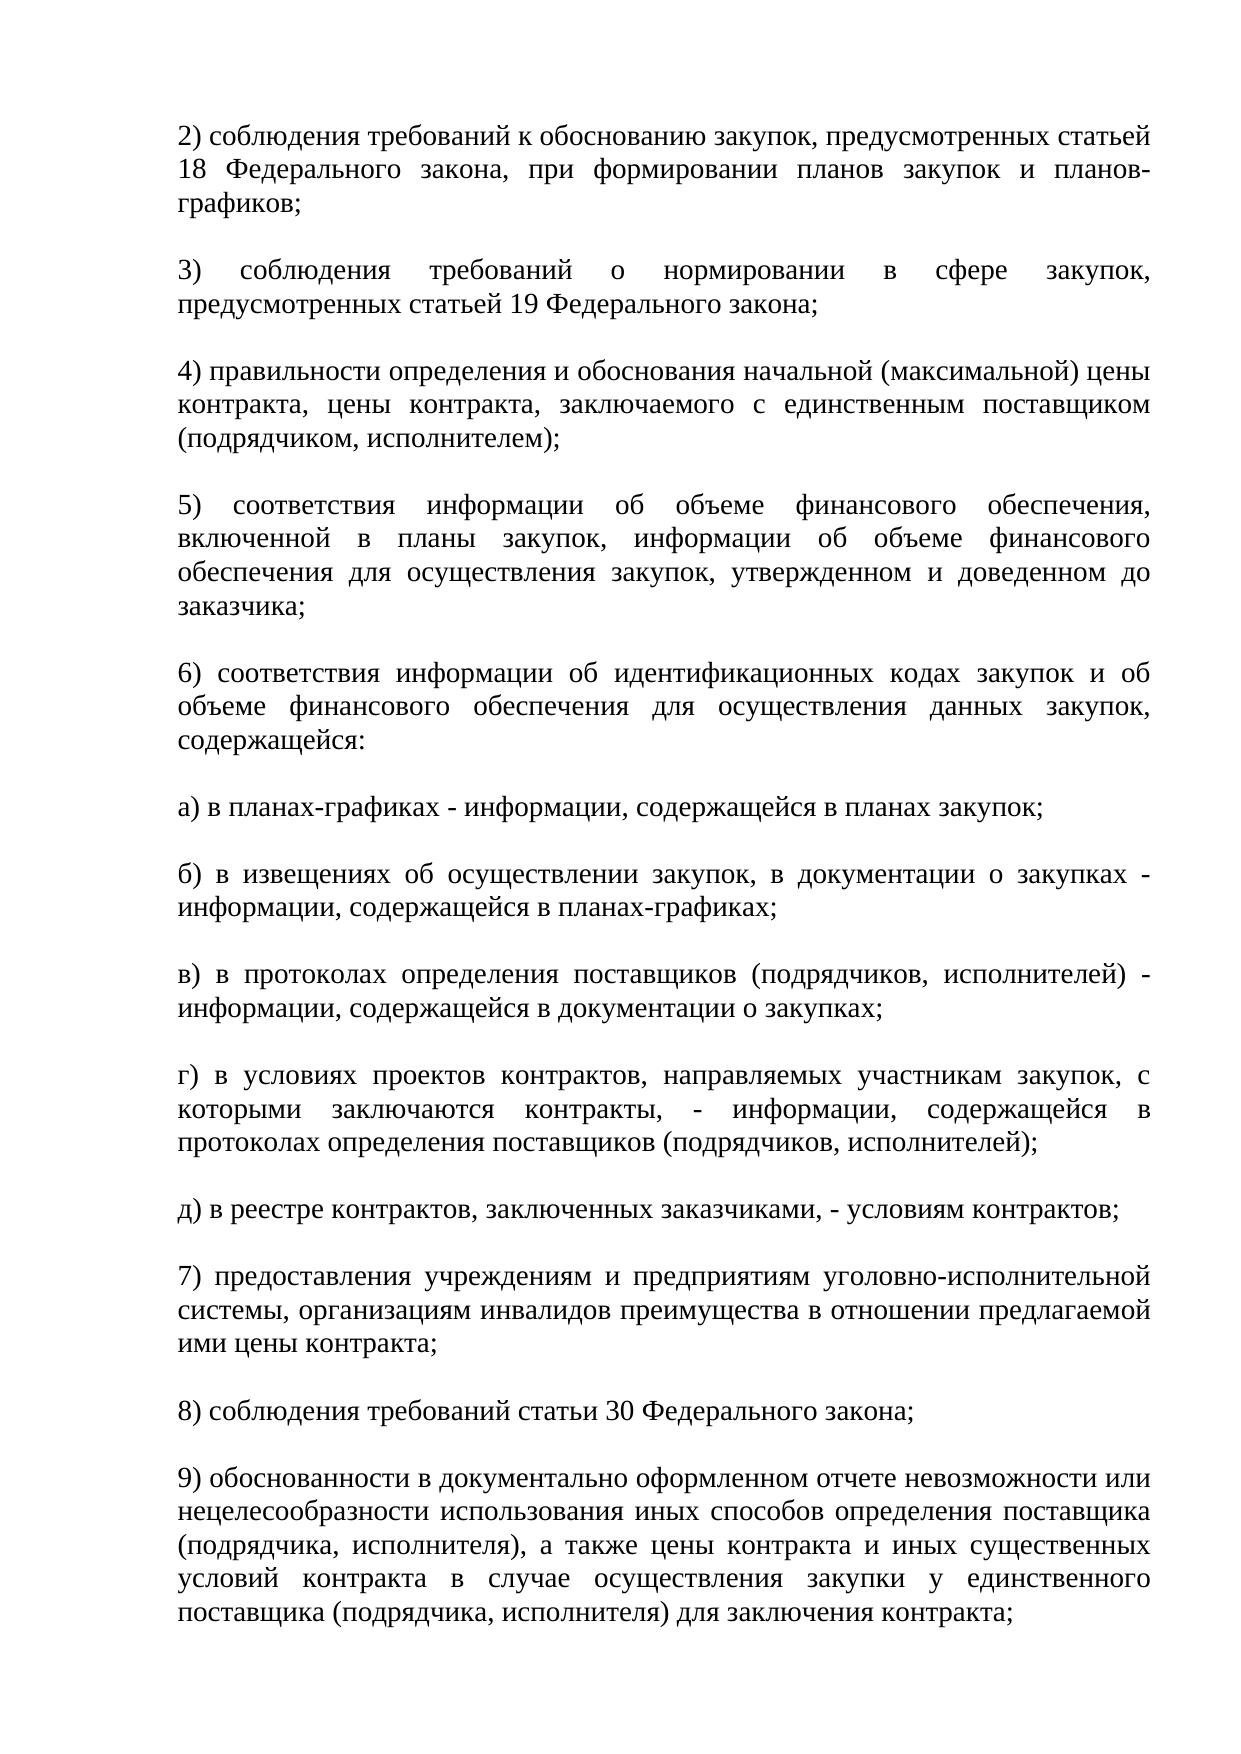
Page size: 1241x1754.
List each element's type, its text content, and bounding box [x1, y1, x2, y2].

text 2) соблюдения требований к обоснованию закупок, предусмотренных статьей 18 Федерального закона, при формировании планов закупок и планов-графиков; [177, 118, 1152, 219]
text 7) предоставления учреждениям и предприятиям уголовно-исполнительной системы, организациям инвалидов преимущества в отношении предлагаемой ими цены контракта; [177, 1258, 1152, 1359]
text 3) соблюдения требований о нормировании в сфере закупок, предусмотренных статьей 19 Федерального закона; [177, 252, 1152, 319]
text а) в планах-графиках - информации, содержащейся в планах закупок; [177, 789, 1152, 822]
text г) в условиях проектов контрактов, направляемых участникам закупок, с которыми заключаются контракты, - информации, содержащейся в протоколах определения поставщиков (подрядчиков, исполнителей); [177, 1057, 1152, 1158]
text 4) правильности определения и обоснования начальной (максимальной) цены контракта, цены контракта, заключаемого с единственным поставщиком (подрядчиком, исполнителем); [177, 353, 1152, 453]
text 8) соблюдения требований статьи 30 Федерального закона; [177, 1393, 1152, 1426]
text б) в извещениях об осуществлении закупок, в документации о закупках - информации, содержащейся в планах-графиках; [177, 856, 1152, 923]
text 6) соответствия информации об идентификационных кодах закупок и об объеме финансового обеспечения для осуществления данных закупок, содержащейся: [177, 655, 1152, 755]
text 9) обоснованности в документально оформленном отчете невозможности или нецелесообразности использования иных способов определения поставщика (подрядчика, исполнителя), а также цены контракта и иных существенных условий контракта в случае осуществления закупки у единственного поставщика (подрядчика, исполнителя) для заключения контракта; [177, 1460, 1152, 1627]
text 5) соответствия информации об объеме финансового обеспечения, включенной в планы закупок, информации об объеме финансового обеспечения для осуществления закупок, утвержденном и доведенном до заказчика; [177, 487, 1152, 621]
text в) в протоколах определения поставщиков (подрядчиков, исполнителей) - информации, содержащейся в документации о закупках; [177, 957, 1152, 1024]
text д) в реестре контрактов, заключенных заказчиками, - условиям контрактов; [177, 1191, 1152, 1225]
